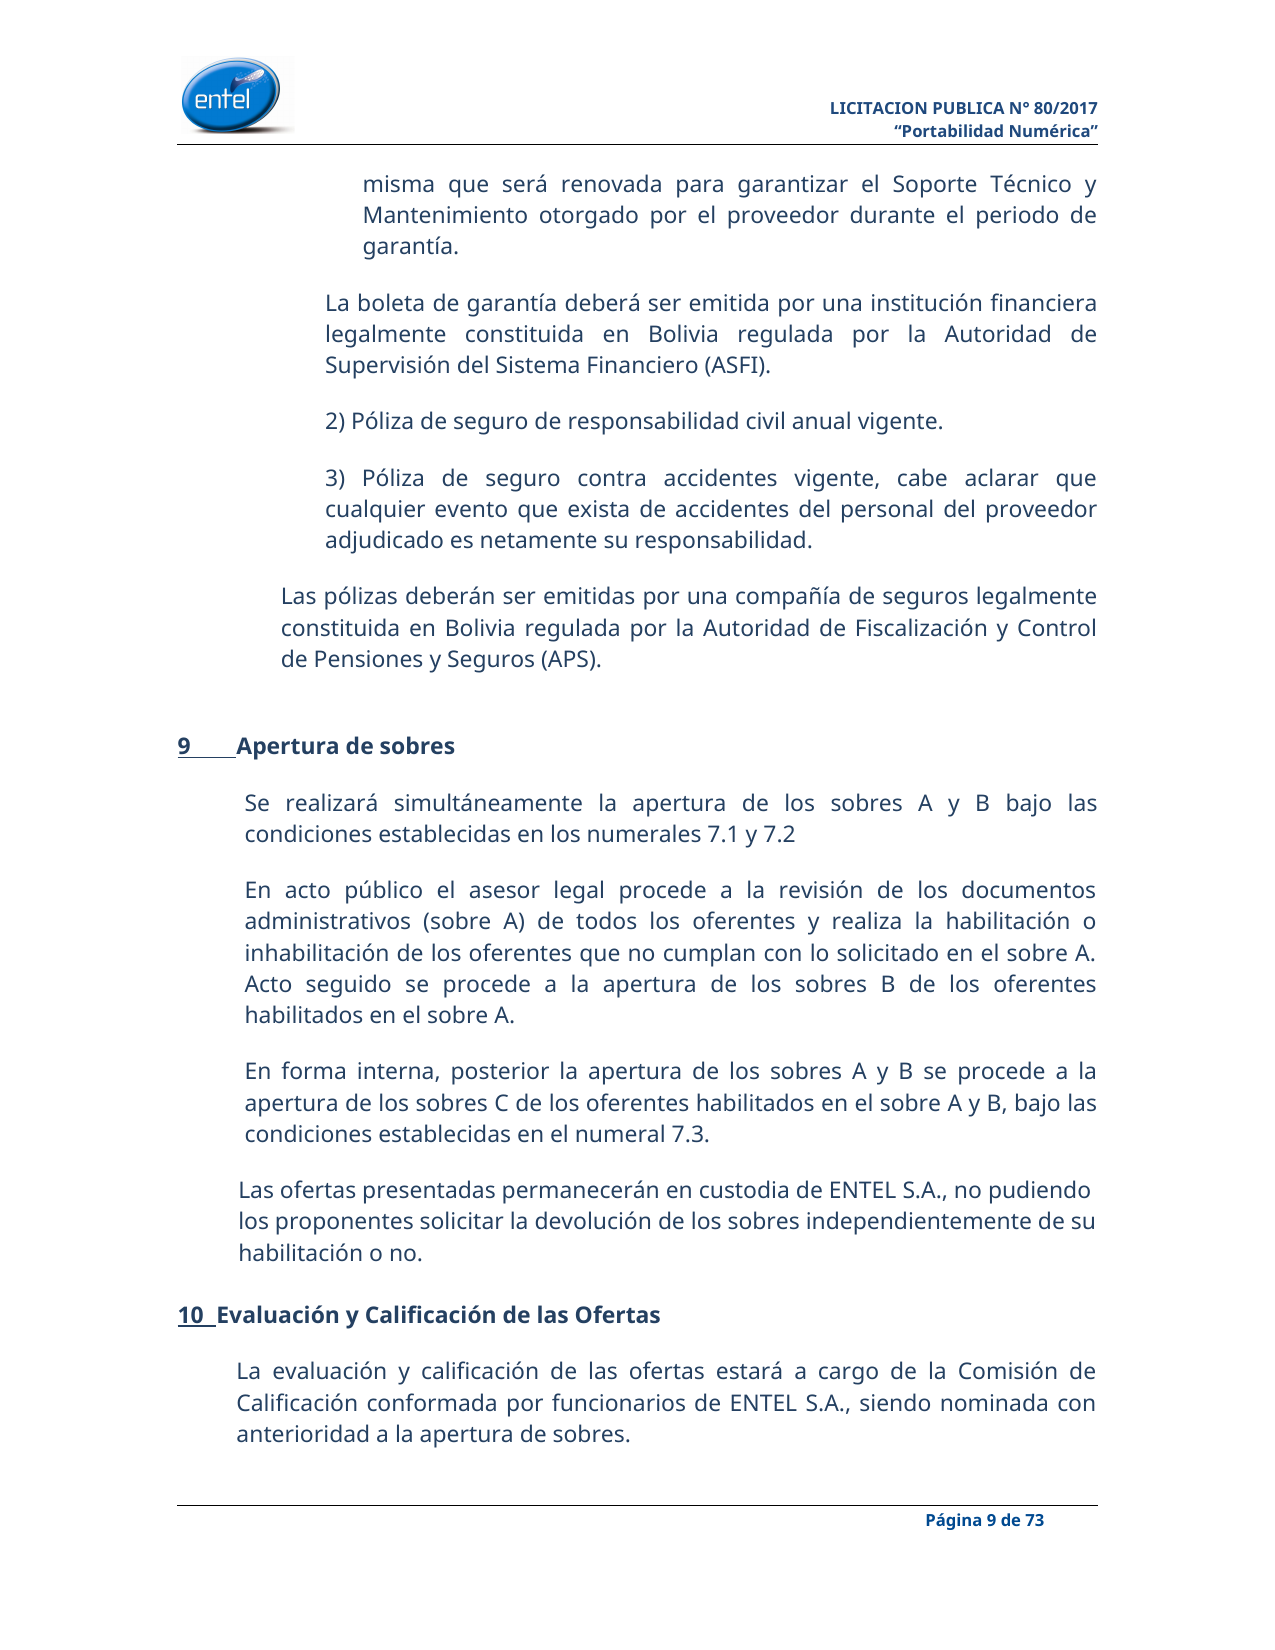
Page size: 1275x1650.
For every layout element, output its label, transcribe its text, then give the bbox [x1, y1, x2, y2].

text 2) Póliza de seguro de responsabilidad civil anual vigente. [325, 405, 1098, 436]
list Apertura de sobres [177, 730, 1098, 761]
text En acto público el asesor legal procede a la revisión de los documentos administrativos (sobre A) de todos los oferentes y realiza la habilitación o inhabilitación de los oferentes que no cumplan con lo solicitado en el sobre A. Acto seguido se procede a la apertura de los sobres B de los oferentes habilitados en el sobre A. [244, 874, 1098, 1030]
text Se realizará simultáneamente la apertura de los sobres A y B bajo las condiciones establecidas en los numerales 7.1 y 7.2 [244, 786, 1098, 849]
text La boleta de garantía deberá ser emitida por una institución financiera legalmente constituida en Bolivia regulada por la Autoridad de Supervisión del Sistema Financiero (ASFI). [325, 286, 1098, 380]
list Las ofertas presentadas permanecerán en custodia de ENTEL S.A., no pudiendo los proponentes solicitar la devolución de los sobres independientemente de su habilitación o no. [238, 1174, 1098, 1268]
text La evaluación y calificación de las ofertas estará a cargo de la Comisión de Calificación conformada por funcionarios de ENTEL S.A., siendo nominada con anterioridad a la apertura de sobres. [236, 1355, 1098, 1449]
picture [181, 56, 295, 134]
list Evaluación y Calificación de las Ofertas [177, 1299, 1098, 1330]
text Las pólizas deberán ser emitidas por una compañía de seguros legalmente constituida en Bolivia regulada por la Autoridad de Fiscalización y Control de Pensiones y Seguros (APS). [281, 580, 1098, 674]
text En forma interna, posterior la apertura de los sobres A y B se procede a la apertura de los sobres C de los oferentes habilitados en el sobre A y B, bajo las condiciones establecidas en el numeral 7.3. [244, 1055, 1098, 1149]
text 3) Póliza de seguro contra accidentes vigente, cabe aclarar que cualquier evento que exista de accidentes del personal del proveedor adjudicado es netamente su responsabilidad. [325, 461, 1098, 555]
